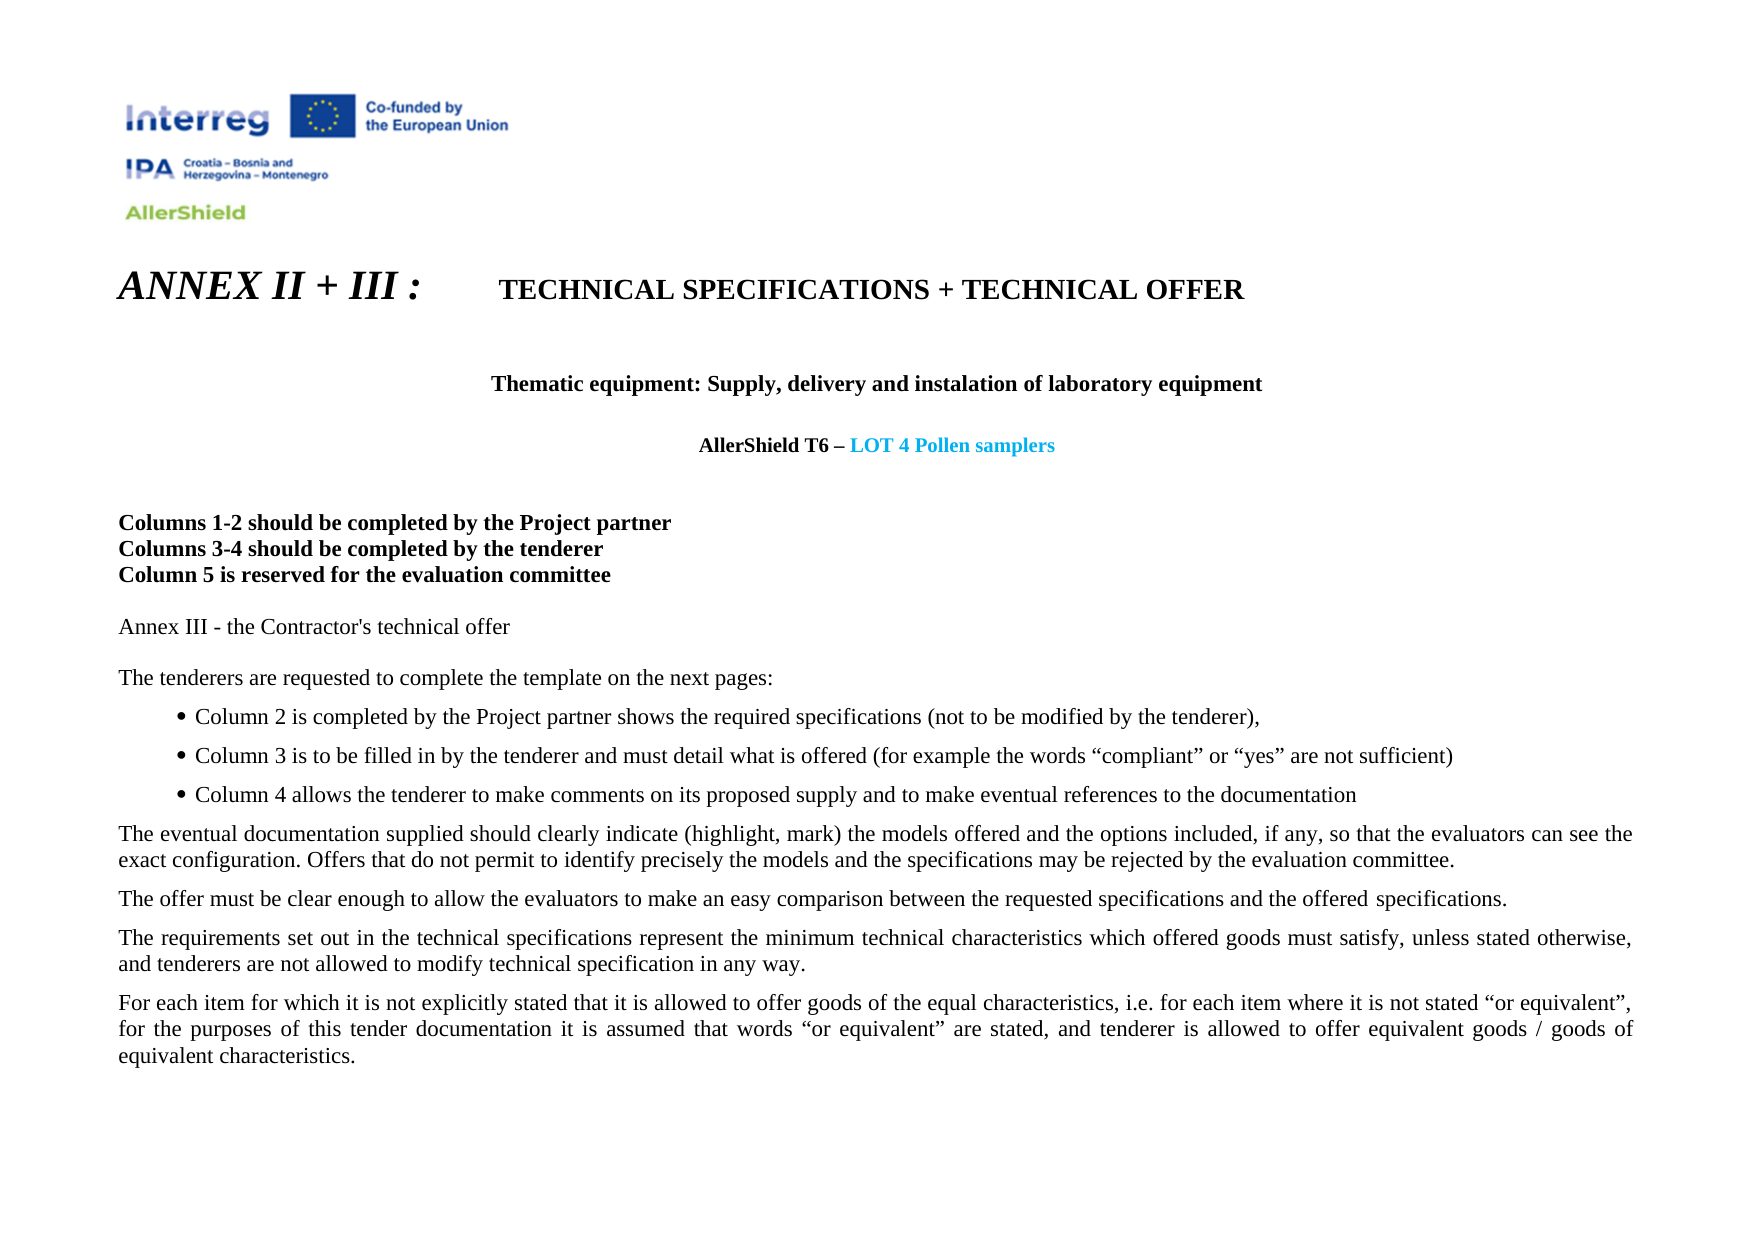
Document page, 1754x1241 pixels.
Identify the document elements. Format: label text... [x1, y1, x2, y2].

text For each item for which it is not explicitly stated that it is allowed to offer goods of the equal characteristics, i.e. for each item where it is not stated “or equivalent”, for the purposes of this tender documentation it is assumed that words “or equivalent” are stated, and tenderer is allowed to offer equivalent goods / goods of equivalent characteristics. [118, 989, 1636, 1068]
text Columns 3-4 should be completed by the tenderer [118, 535, 1636, 562]
text The tenderers are requested to complete the template on the next pages: [118, 664, 1636, 691]
list Column 4 allows the tenderer to make comments on its proposed supply and to make eventual references to the documentation [177, 781, 1636, 807]
text Thematic equipment: Supply, delivery and instalation of laboratory equipment [118, 369, 1636, 396]
list Column 2 is completed by the Project partner shows the required specifications (not to be modified by the tenderer), [177, 703, 1636, 729]
text Columns 1-2 should be completed by the Project partner [118, 509, 1636, 535]
subtitle ANNEX II + III : TECHNICAL SPECIFICATIONS + TECHNICAL OFFER [118, 260, 1636, 308]
text Annex III - the Contractor's technical offer [118, 613, 1636, 639]
text The requirements set out in the technical specifications represent the minimum technical characteristics which offered goods must satisfy, unless stated otherwise, and tenderers are not allowed to modify technical specification in any way. [118, 924, 1636, 976]
picture [118, 87, 520, 223]
text Column 5 is reserved for the evaluation committee [118, 562, 1636, 588]
text The eventual documentation supplied should clearly indicate (highlight, mark) the models offered and the options included, if any, so that the evaluators can see the exact configuration. Offers that do not permit to identify precisely the models and the specifications may be rejected by the evaluation committee. [118, 820, 1636, 872]
list Column 3 is to be filled in by the tenderer and must detail what is offered (for example the words “compliant” or “yes” are not sufficient) [177, 742, 1636, 768]
text AllerShield T6 – LOT 4 Pollen samplers [118, 433, 1636, 457]
text The offer must be clear enough to allow the evaluators to make an easy comparison between the requested specifications and the offered specifications. [118, 885, 1636, 911]
